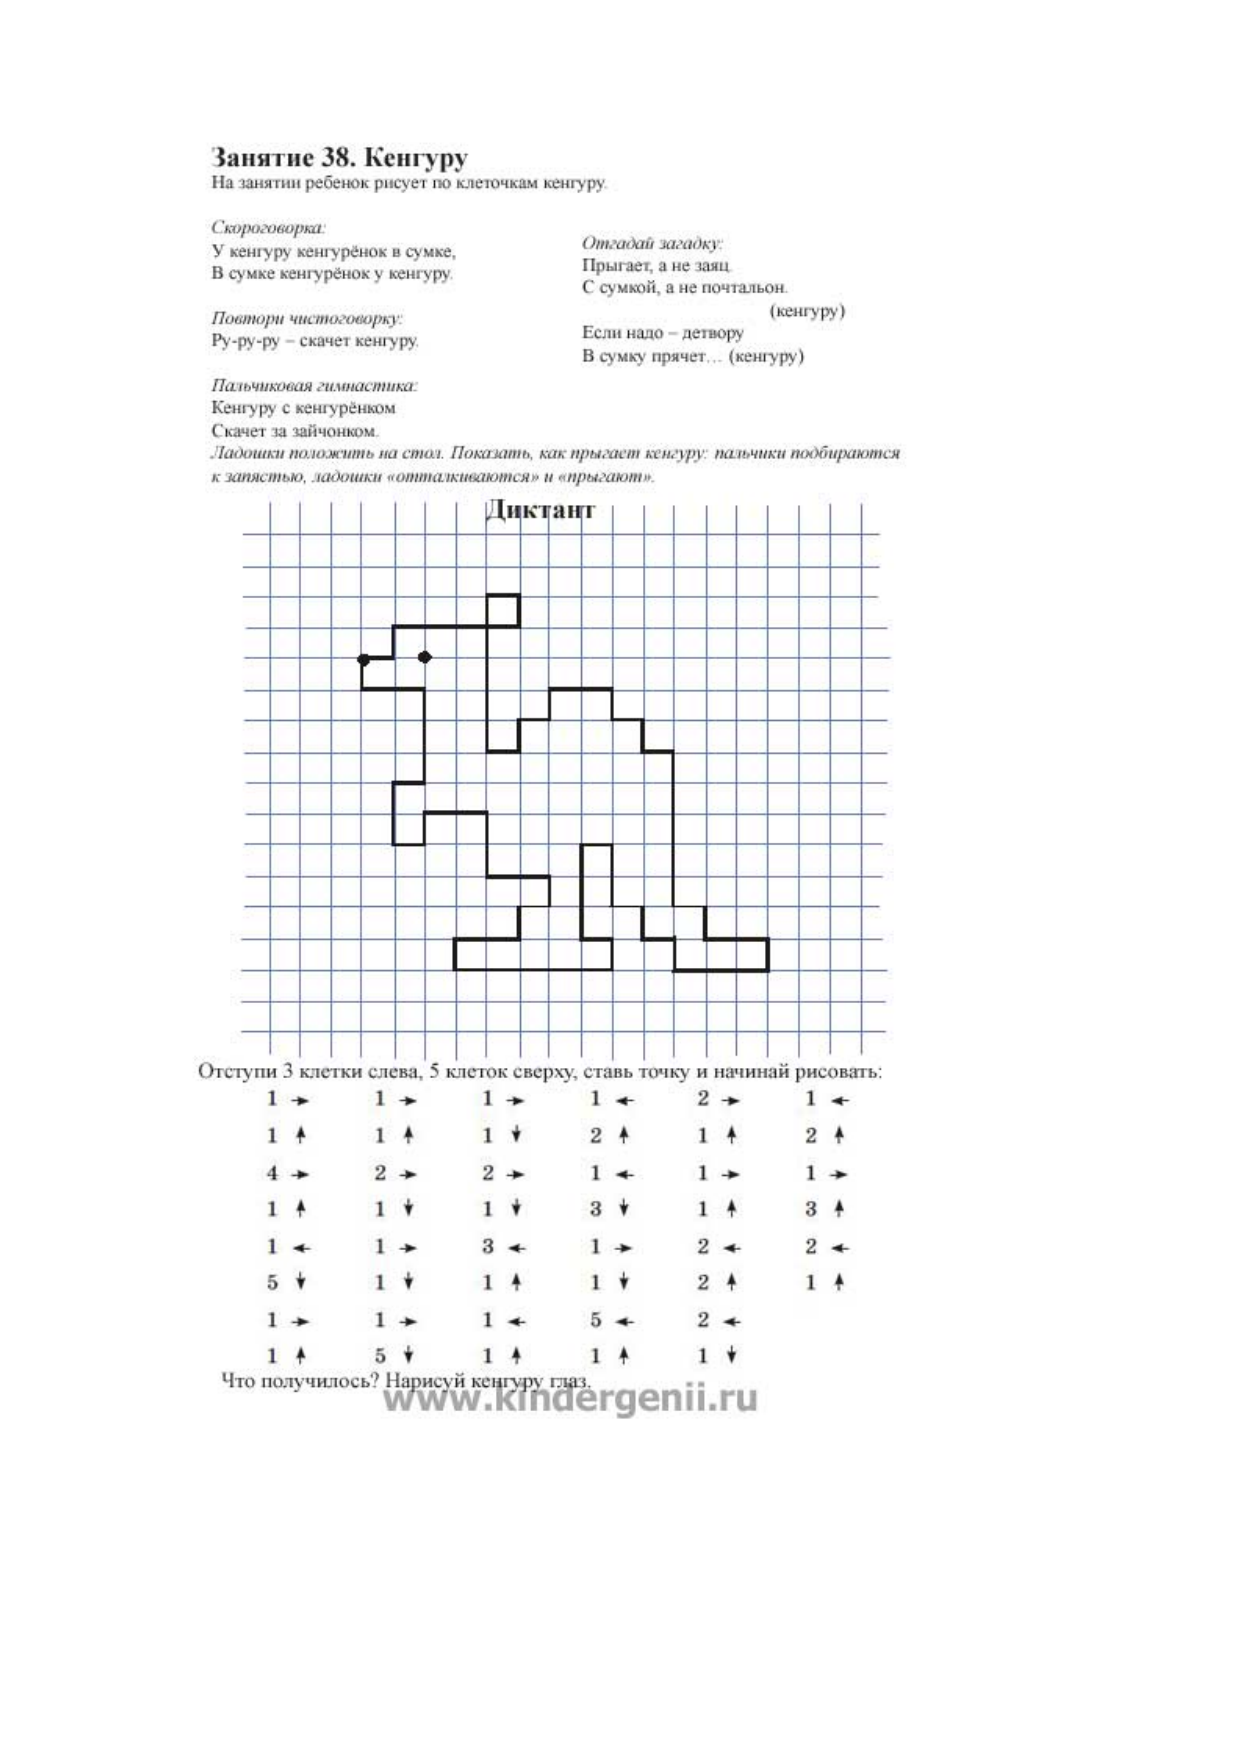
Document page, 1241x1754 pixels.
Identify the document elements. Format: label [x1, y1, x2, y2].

picture [118, 118, 1004, 1447]
